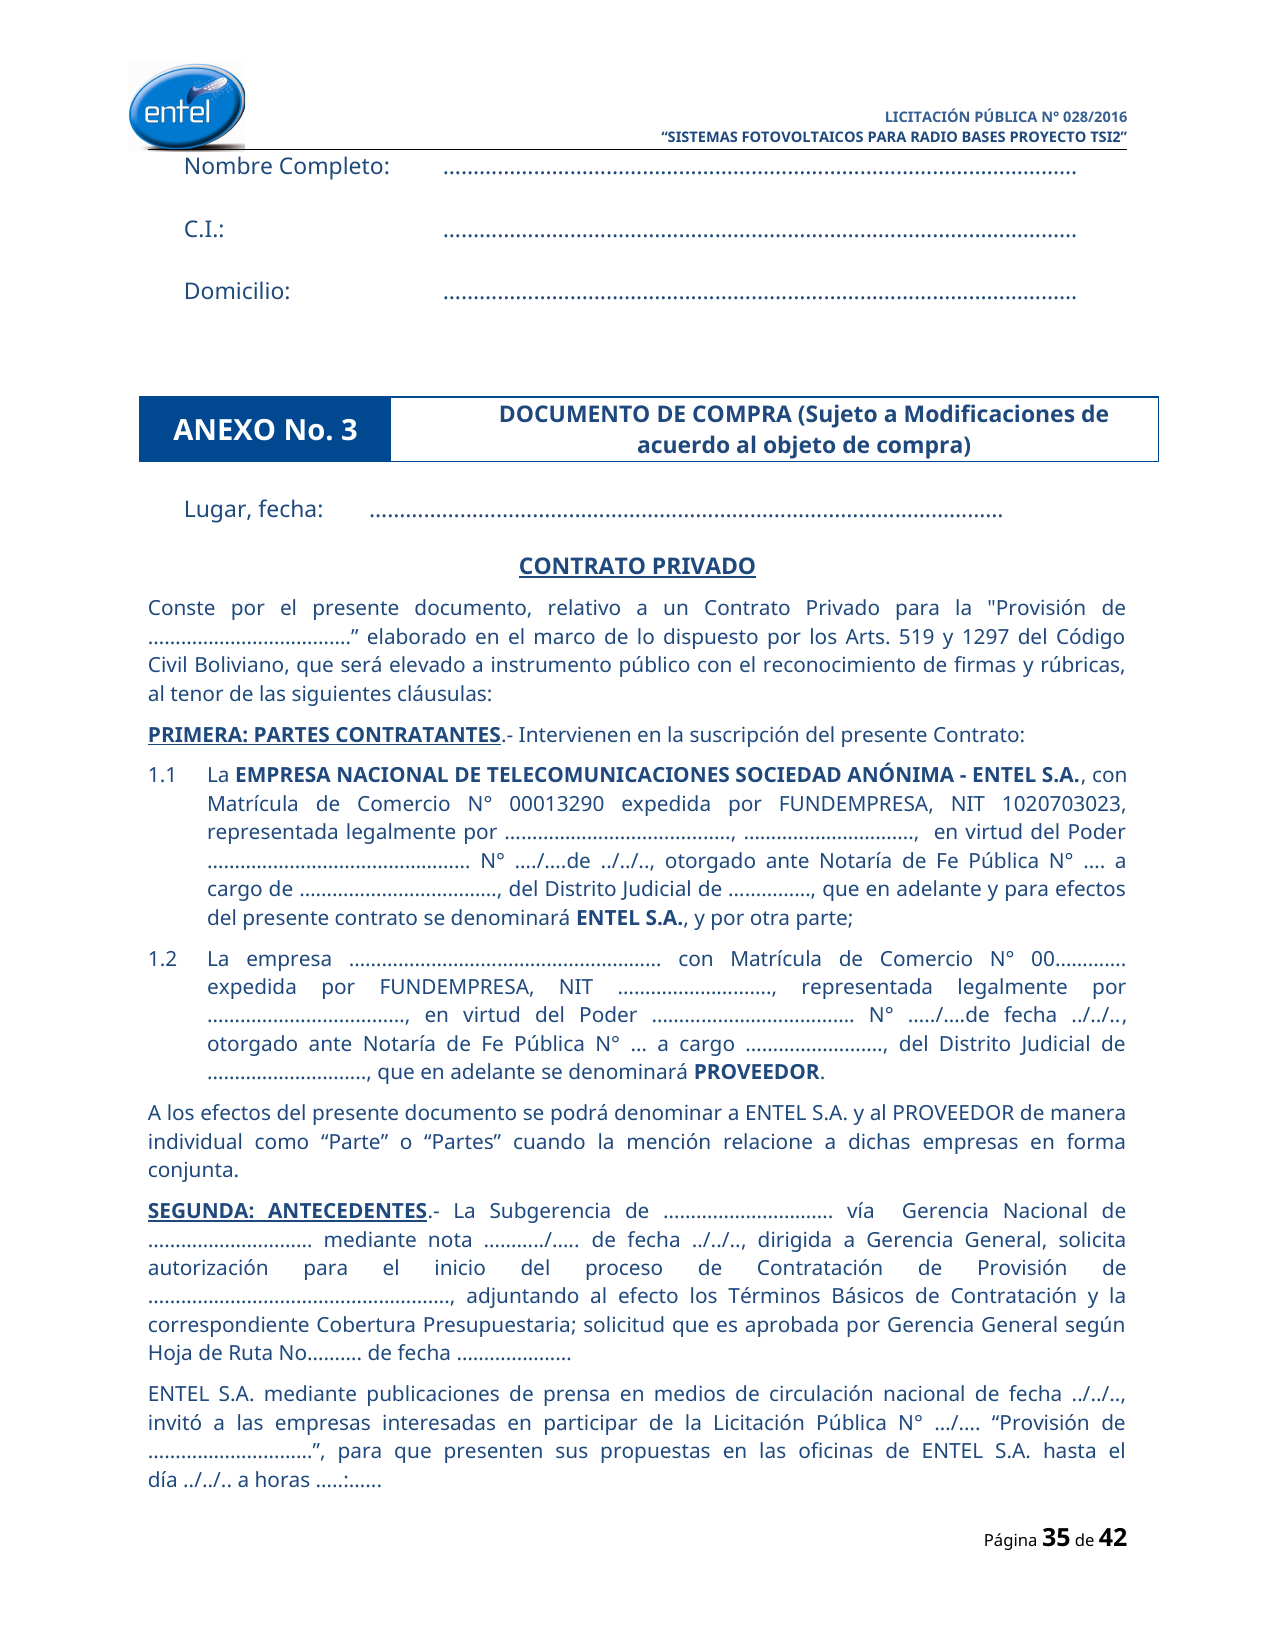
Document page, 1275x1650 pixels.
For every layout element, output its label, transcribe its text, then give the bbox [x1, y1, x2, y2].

list La EMPRESA NACIONAL DE TELECOMUNICACIONES SOCIEDAD ANÓNIMA - ENTEL S.A., con Matrícula de Comercio N° 00013290 expedida por FUNDEMPRESA, NIT 1020703023, representada legalmente por ……………………….............., …………………………., en virtud del Poder ………………………………………… N° …./….de ../../.., otorgado ante Notaría de Fe Pública N° …. a cargo de ………………………………, del Distrito Judicial de ……………, que en adelante y para efectos del presente contrato se denominará ENTEL S.A., y por otra parte; [148, 761, 1127, 931]
text A los efectos del presente documento se podrá denominar a ENTEL S.A. y al PROVEEDOR de manera individual como “Parte” o “Partes” cuando la mención relacione a dichas empresas en forma conjunta. [148, 1098, 1127, 1184]
list La empresa ………………………………………………… con Matrícula de Comercio N° 00…………. expedida por FUNDEMPRESA, NIT ………………………., representada legalmente por ………………………………, en virtud del Poder ………………………………. N° …../….de fecha ../../.., otorgado ante Notaría de Fe Pública N° … a cargo ……………………., del Distrito Judicial de ……………………….., que en adelante se denominará PROVEEDOR. [148, 944, 1127, 1086]
text Conste por el presente documento, relativo a un Contrato Privado para la "Provisión de ……………………………….” elaborado en el marco de lo dispuesto por los Arts. 519 y 1297 del Código Civil Boliviano, que será elevado a instrumento público con el reconocimiento de firmas y rúbricas, al tenor de las siguientes cláusulas: [148, 593, 1127, 707]
text PRIMERA: PARTES CONTRATANTES.- Intervienen en la suscripción del presente Contrato: [148, 720, 1127, 748]
text Domicilio: …………………………………………………………………………………………… [184, 275, 1127, 306]
text CONTRATO PRIVADO [148, 550, 1127, 581]
text ENTEL S.A. mediante publicaciones de prensa en medios de circulación nacional de fecha ../../.., invitó a las empresas interesadas en participar de la Licitación Pública N° …/…. “Provisión de …………………………”, para que presenten sus propuestas en las oficinas de ENTEL S.A. hasta el día ../../.. a horas …..:…... [148, 1379, 1127, 1493]
text SEGUNDA: ANTECEDENTES.- La Subgerencia de …………………………. vía Gerencia Nacional de ………………………… mediante nota ………../….. de fecha ../../.., dirigida a Gerencia General, solicita autorización para el inicio del proceso de Contratación de Provisión de ………………………………………………., adjuntando al efecto los Términos Básicos de Contratación y la correspondiente Cobertura Presupuestaria; solicitud que es aprobada por Gerencia General según Hoja de Ruta No………. de fecha ………………… [148, 1196, 1127, 1367]
picture [128, 62, 246, 152]
text Lugar, fecha: …………………………………………………………………………………………… [184, 493, 1127, 524]
text Nombre Completo: …………………………………………………………………………………………… [184, 150, 1127, 181]
text C.I.: …………………………………………………………………………………………… [184, 213, 1127, 244]
table_header DOCUMENTO DE COMPRA (Sujeto a Modificaciones de acuerdo al objeto de compra) [391, 398, 1158, 461]
table_header ANEXO No. 3 [141, 398, 390, 461]
